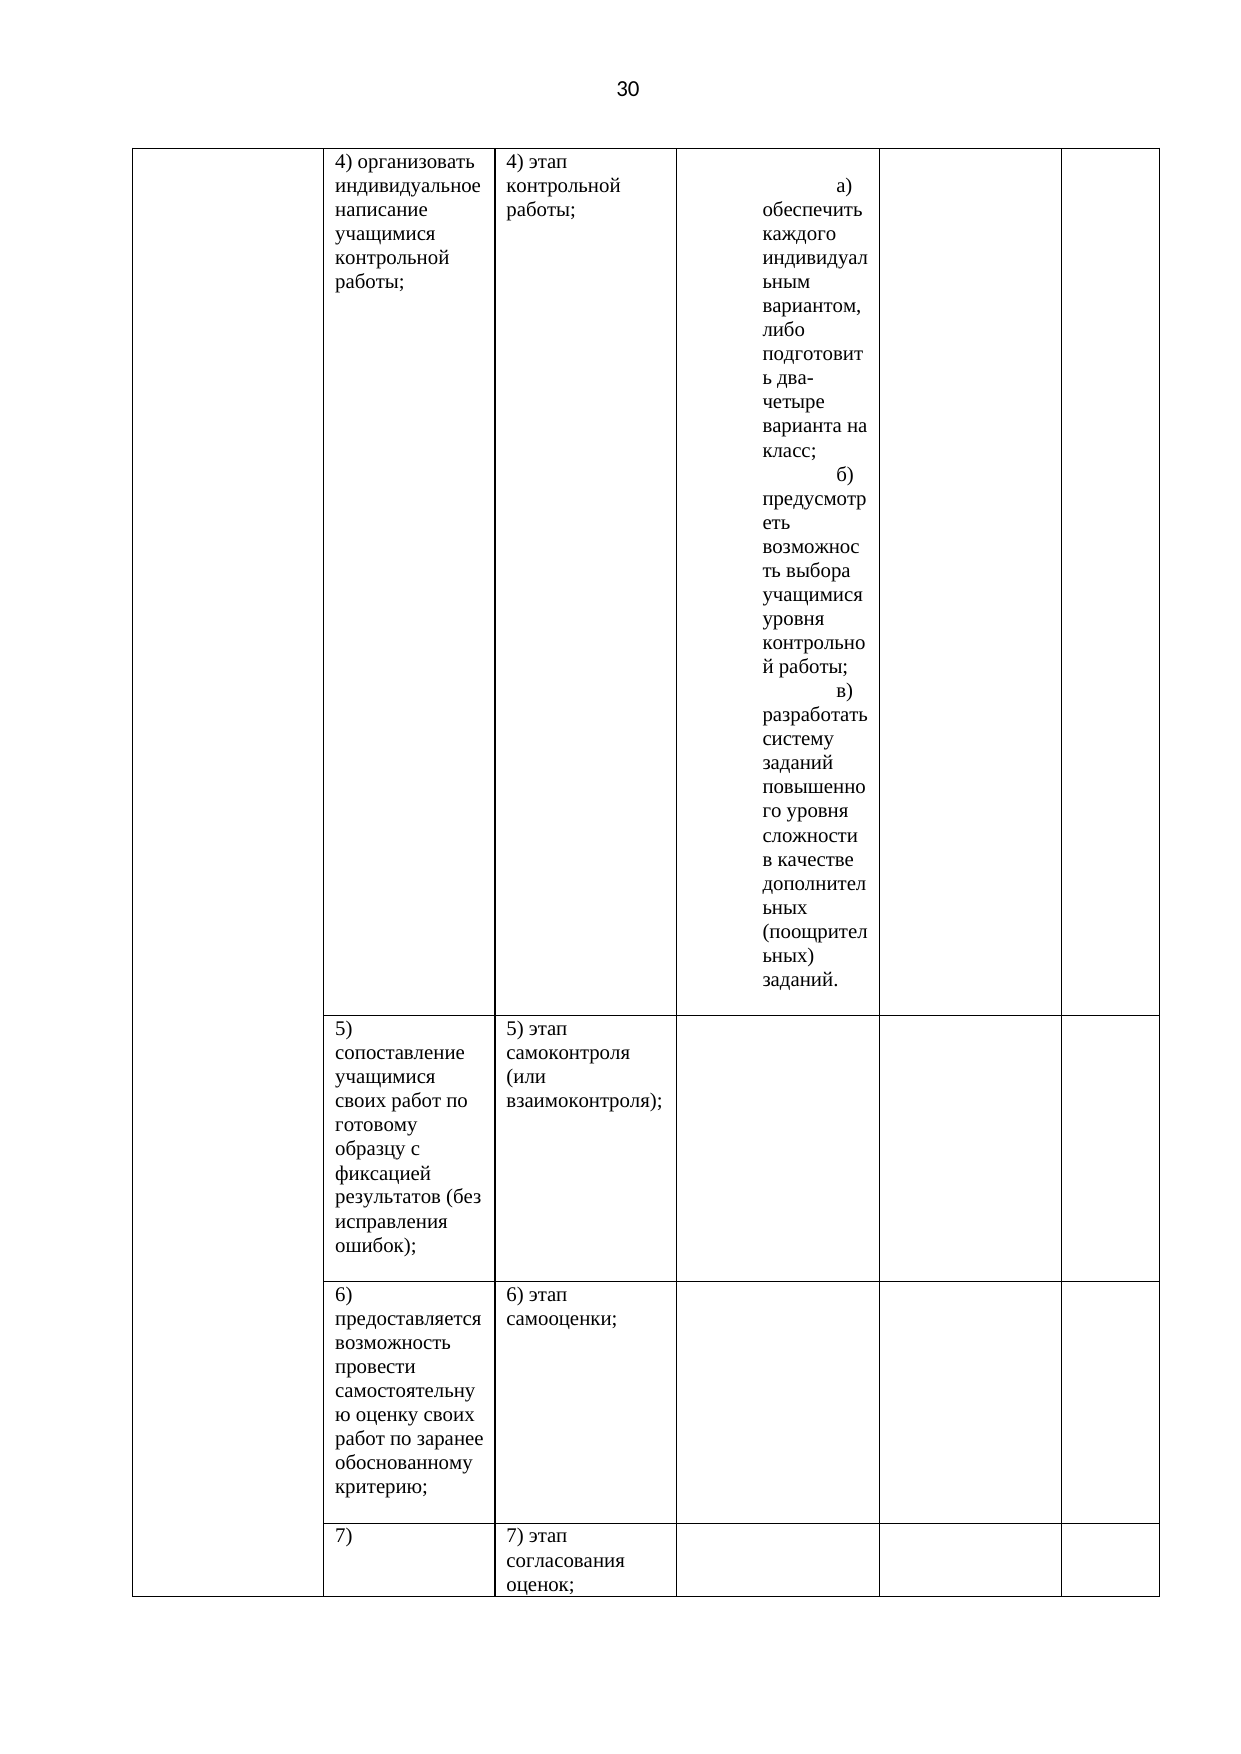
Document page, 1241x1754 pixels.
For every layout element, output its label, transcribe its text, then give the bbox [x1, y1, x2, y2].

table_cell 7) этап согласования оценок; [496, 1524, 676, 1596]
table_cell [880, 1524, 1061, 1596]
table_cell [1062, 1282, 1159, 1522]
table_cell 5) сопоставление учащимися своих работ по готовому образцу с фиксацией результатов (без исправления ошибок); [324, 1016, 494, 1281]
table_cell [677, 1282, 879, 1522]
table_cell 7) [324, 1524, 494, 1596]
table_cell 6) предоставляется возможность провести самостоятельную оценку своих работ по заранее обоснованному критерию; [324, 1282, 494, 1522]
table_cell [880, 1282, 1061, 1522]
table_cell [1062, 1016, 1159, 1281]
table_cell 6) этап самооценки; [496, 1282, 676, 1522]
table_cell 4) организовать индивидуальное написание учащимися контрольной работы; [324, 149, 494, 1015]
table_cell [1062, 149, 1159, 1015]
table_cell а) обеспечить каждого индивидуальным вариантом, либо подготовить два-четыре варианта на класс; б) предусмотреть возможность выбора учащимися уровня контрольной работы; в) разработать систему заданий повышенного уровня сложности в качестве дополнительных (поощрительных) заданий. [677, 149, 879, 1015]
table_cell [880, 149, 1061, 1015]
table_cell [677, 1016, 879, 1281]
table_cell [677, 1524, 879, 1596]
table_cell 5) этап самоконтроля (или взаимоконтроля); [496, 1016, 676, 1281]
table_cell [880, 1016, 1061, 1281]
table_cell 4) этап контрольной работы; [496, 149, 676, 1015]
table_cell [1062, 1524, 1159, 1596]
